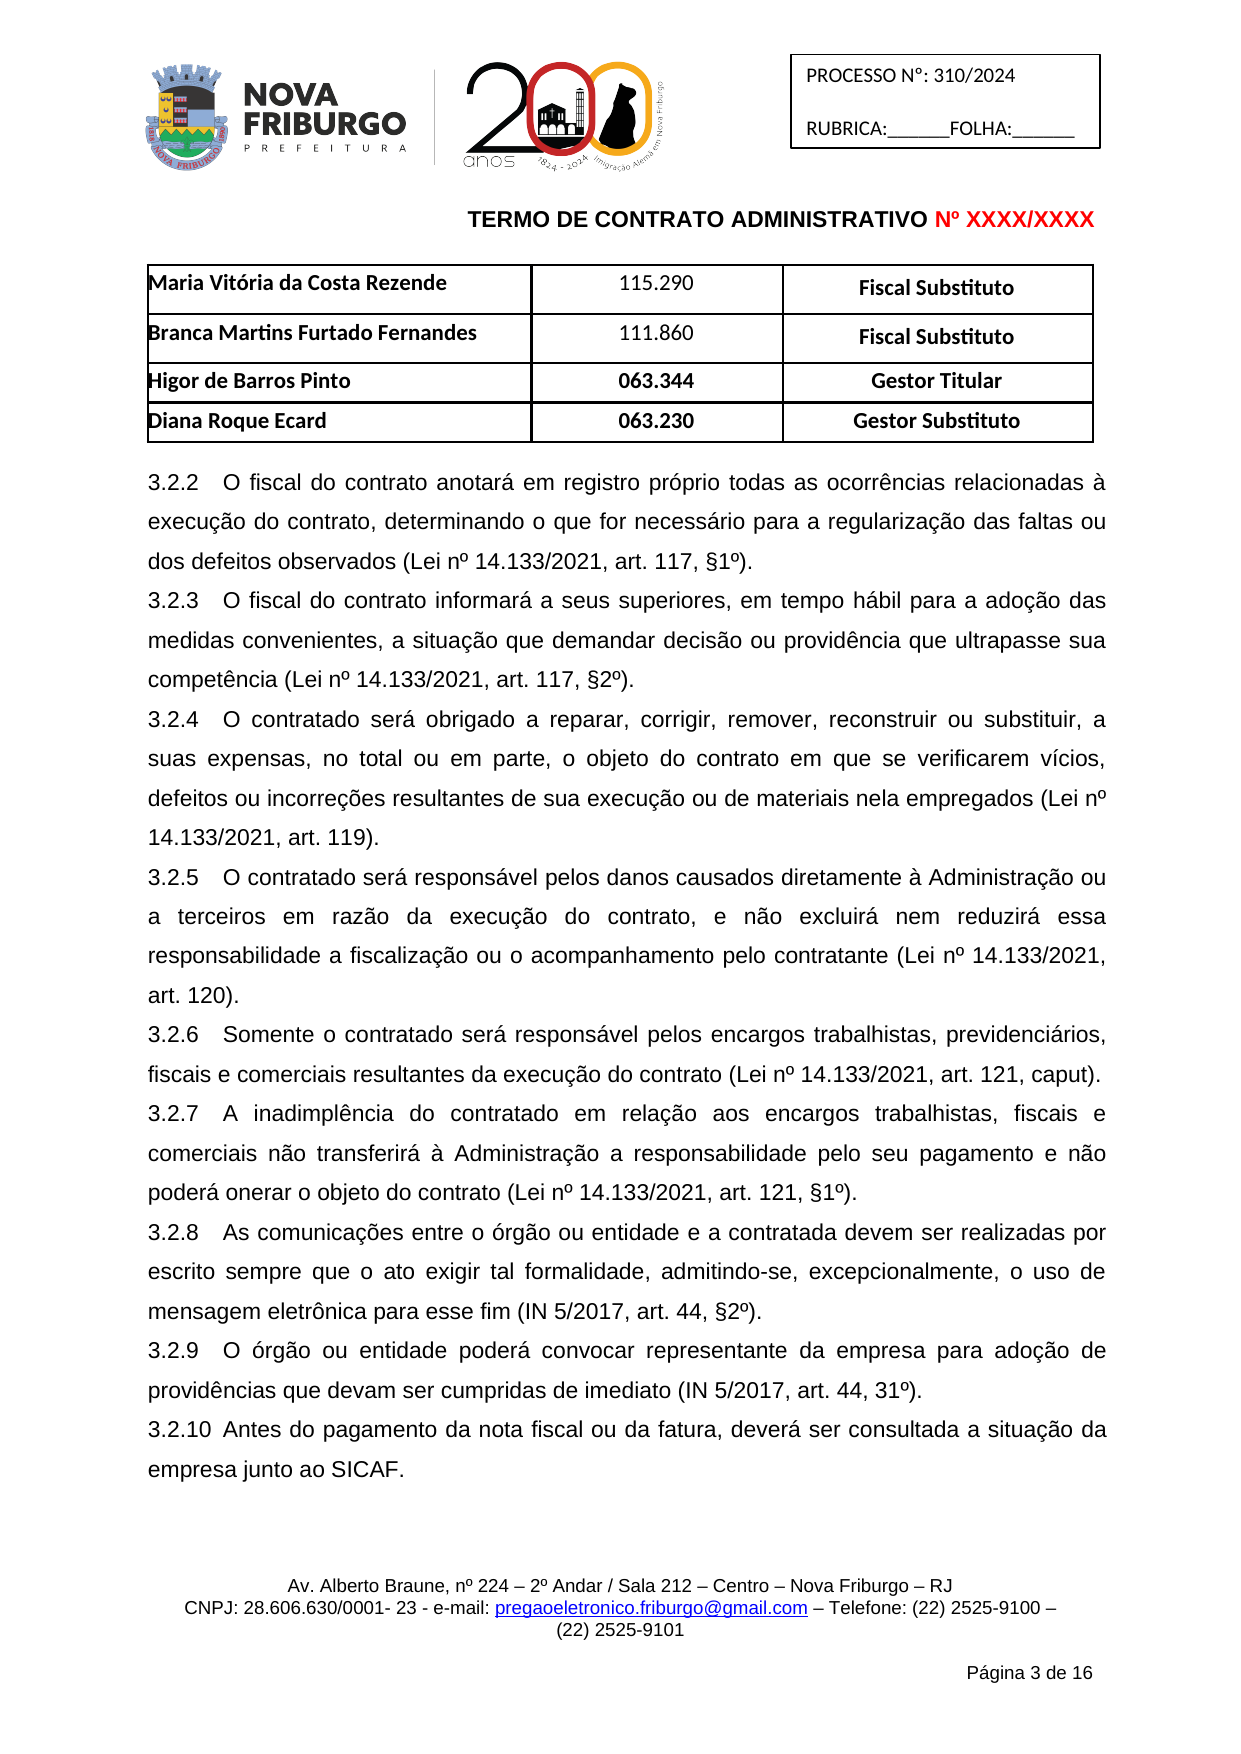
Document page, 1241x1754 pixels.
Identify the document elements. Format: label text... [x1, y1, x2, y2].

table_cell Diana Roque Ecard [149, 404, 530, 441]
list O contratado será obrigado a reparar, corrigir, remover, reconstruir ou substituir, a suas expensas, no total ou em parte, o objeto do contrato em que se verificarem vícios, defeitos ou incorreções resultantes de sua execução ou de materiais nela empregados (Lei nº 14.133/2021, art. 119). [148, 706, 1107, 850]
table_cell Gestor Substituto [784, 404, 1092, 441]
list As comunicações entre o órgão ou entidade e a contratada devem ser realizadas por escrito sempre que o ato exigir tal formalidade, admitindo-se, excepcionalmente, o uso de mensagem eletrônica para esse fim (IN 5/2017, art. 44, §2º). [148, 1219, 1107, 1324]
list O órgão ou entidade poderá convocar representante da empresa para adoção de providências que devam ser cumpridas de imediato (IN 5/2017, art. 44, 31º). [148, 1337, 1107, 1403]
list O fiscal do contrato informará a seus superiores, em tempo hábil para a adoção das medidas convenientes, a situação que demandar decisão ou providência que ultrapasse sua competência (Lei nº 14.133/2021, art. 117, §2º). [148, 587, 1107, 692]
table_cell 063.230 [533, 404, 782, 441]
table_cell Branca Martins Furtado Fernandes [149, 315, 530, 362]
table_cell Maria Vitória da Costa Rezende [149, 266, 530, 313]
list Antes do pagamento da nota fiscal ou da fatura, deverá ser consultada a situação da empresa junto ao SICAF. [148, 1416, 1107, 1482]
table_cell 115.290 [533, 266, 782, 313]
table_cell Higor de Barros Pinto [149, 364, 530, 401]
table_cell Gestor Titular [784, 364, 1092, 401]
table_cell Fiscal Substituto [784, 266, 1092, 313]
picture [118, 29, 696, 200]
list A inadimplência do contratado em relação aos encargos trabalhistas, fiscais e comerciais não transferirá à Administração a responsabilidade pelo seu pagamento e não poderá onerar o objeto do contrato (Lei nº 14.133/2021, art. 121, §1º). [148, 1100, 1107, 1206]
list O contratado será responsável pelos danos causados diretamente à Administração ou a terceiros em razão da execução do contrato, e não excluirá nem reduzirá essa responsabilidade a fiscalização ou o acompanhamento pelo contratante (Lei nº 14.133/2021, art. 120). [148, 863, 1107, 1008]
list O fiscal do contrato anotará em registro próprio todas as ocorrências relacionadas à execução do contrato, determinando o que for necessário para a regularização das faltas ou dos defeitos observados (Lei nº 14.133/2021, art. 117, §1º). [148, 469, 1107, 574]
table_cell 063.344 [533, 364, 782, 401]
table_cell Fiscal Substituto [784, 315, 1092, 362]
table_cell 111.860 [533, 315, 782, 362]
list Somente o contratado será responsável pelos encargos trabalhistas, previdenciários, fiscais e comerciais resultantes da execução do contrato (Lei nº 14.133/2021, art. 121, caput). [148, 1021, 1107, 1087]
